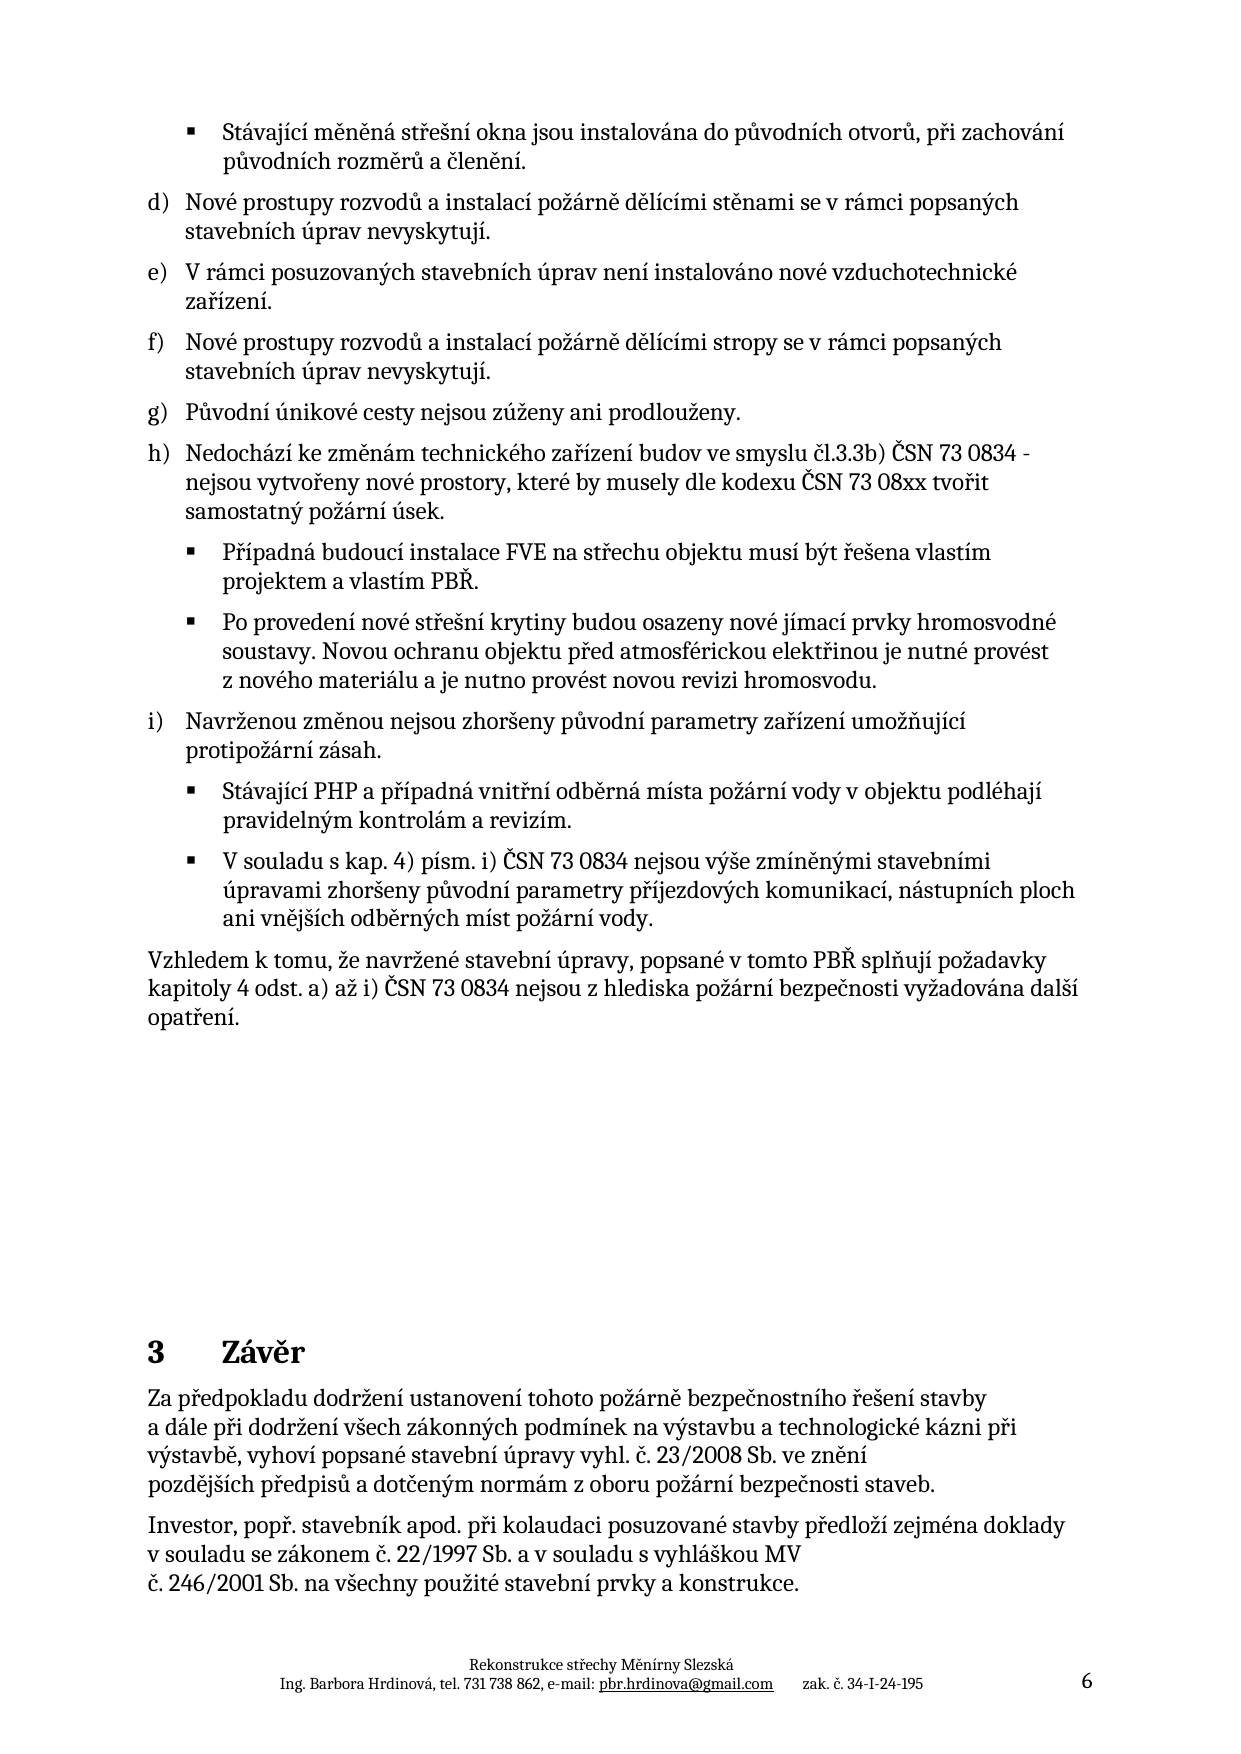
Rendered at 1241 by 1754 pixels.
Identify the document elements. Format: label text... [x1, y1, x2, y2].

subtitle 3 Závěr [148, 1333, 1092, 1371]
text Investor, popř. stavebník apod. při kolaudaci posuzované stavby předloží zejména doklady v souladu se zákonem č. 22/1997 Sb. a v souladu s vyhláškou MV č. 246/2001 Sb. na všechny použité stavební prvky a konstrukce. [148, 1511, 1092, 1598]
list Původní únikové cesty nejsou zúženy ani prodlouženy. [148, 398, 1092, 427]
list Nové prostupy rozvodů a instalací požárně dělícími stropy se v rámci popsaných stavebních úprav nevyskytují. [148, 328, 1092, 386]
list Po provedení nové střešní krytiny budou osazeny nové jímací prvky hromosvodné soustavy. Novou ochranu objektu před atmosférickou elektřinou je nutné provést z nového materiálu a je nutno provést novou revizi hromosvodu. [185, 608, 1092, 694]
list Nové prostupy rozvodů a instalací požárně dělícími stěnami se v rámci popsaných stavebních úprav nevyskytují. [148, 188, 1092, 246]
list Navrženou změnou nejsou zhoršeny původní parametry zařízení umožňující protipožární zásah. [148, 707, 1092, 764]
text Vzhledem k tomu, že navržené stavební úpravy, popsané v tomto PBŘ splňují požadavky kapitoly 4 odst. a) až i) ČSN 73 0834 nejsou z hlediska požární bezpečnosti vyžadována další opatření. [148, 946, 1092, 1032]
list V rámci posuzovaných stavebních úprav není instalováno nové vzduchotechnické zařízení. [148, 258, 1092, 316]
list Stávající PHP a případná vnitřní odběrná místa požární vody v objektu podléhají pravidelným kontrolám a revizím. [185, 777, 1092, 834]
list V souladu s kap. 4) písm. i) ČSN 73 0834 nejsou výše zmíněnými stavebními úpravami zhoršeny původní parametry příjezdových komunikací, nástupních ploch ani vnějších odběrných míst požární vody. [185, 847, 1092, 933]
list Případná budoucí instalace FVE na střechu objektu musí být řešena vlastím projektem a vlastím PBŘ. [185, 538, 1092, 596]
text Za předpokladu dodržení ustanovení tohoto požárně bezpečnostního řešení stavby a dále při dodržení všech zákonných podmínek na výstavbu a technologické kázni při výstavbě, vyhoví popsané stavební úpravy vyhl. č. 23/2008 Sb. ve znění pozdějších předpisů a dotčeným normám z oboru požární bezpečnosti staveb. [148, 1384, 1092, 1499]
list Nedochází ke změnám technického zařízení budov ve smyslu čl.3.3b) ČSN 73 0834 - nejsou vytvořeny nové prostory, které by musely dle kodexu ČSN 73 08xx tvořit samostatný požární úsek. [148, 439, 1092, 526]
list Stávající měněná střešní okna jsou instalována do původních otvorů, při zachování původních rozměrů a členění. [185, 118, 1092, 176]
